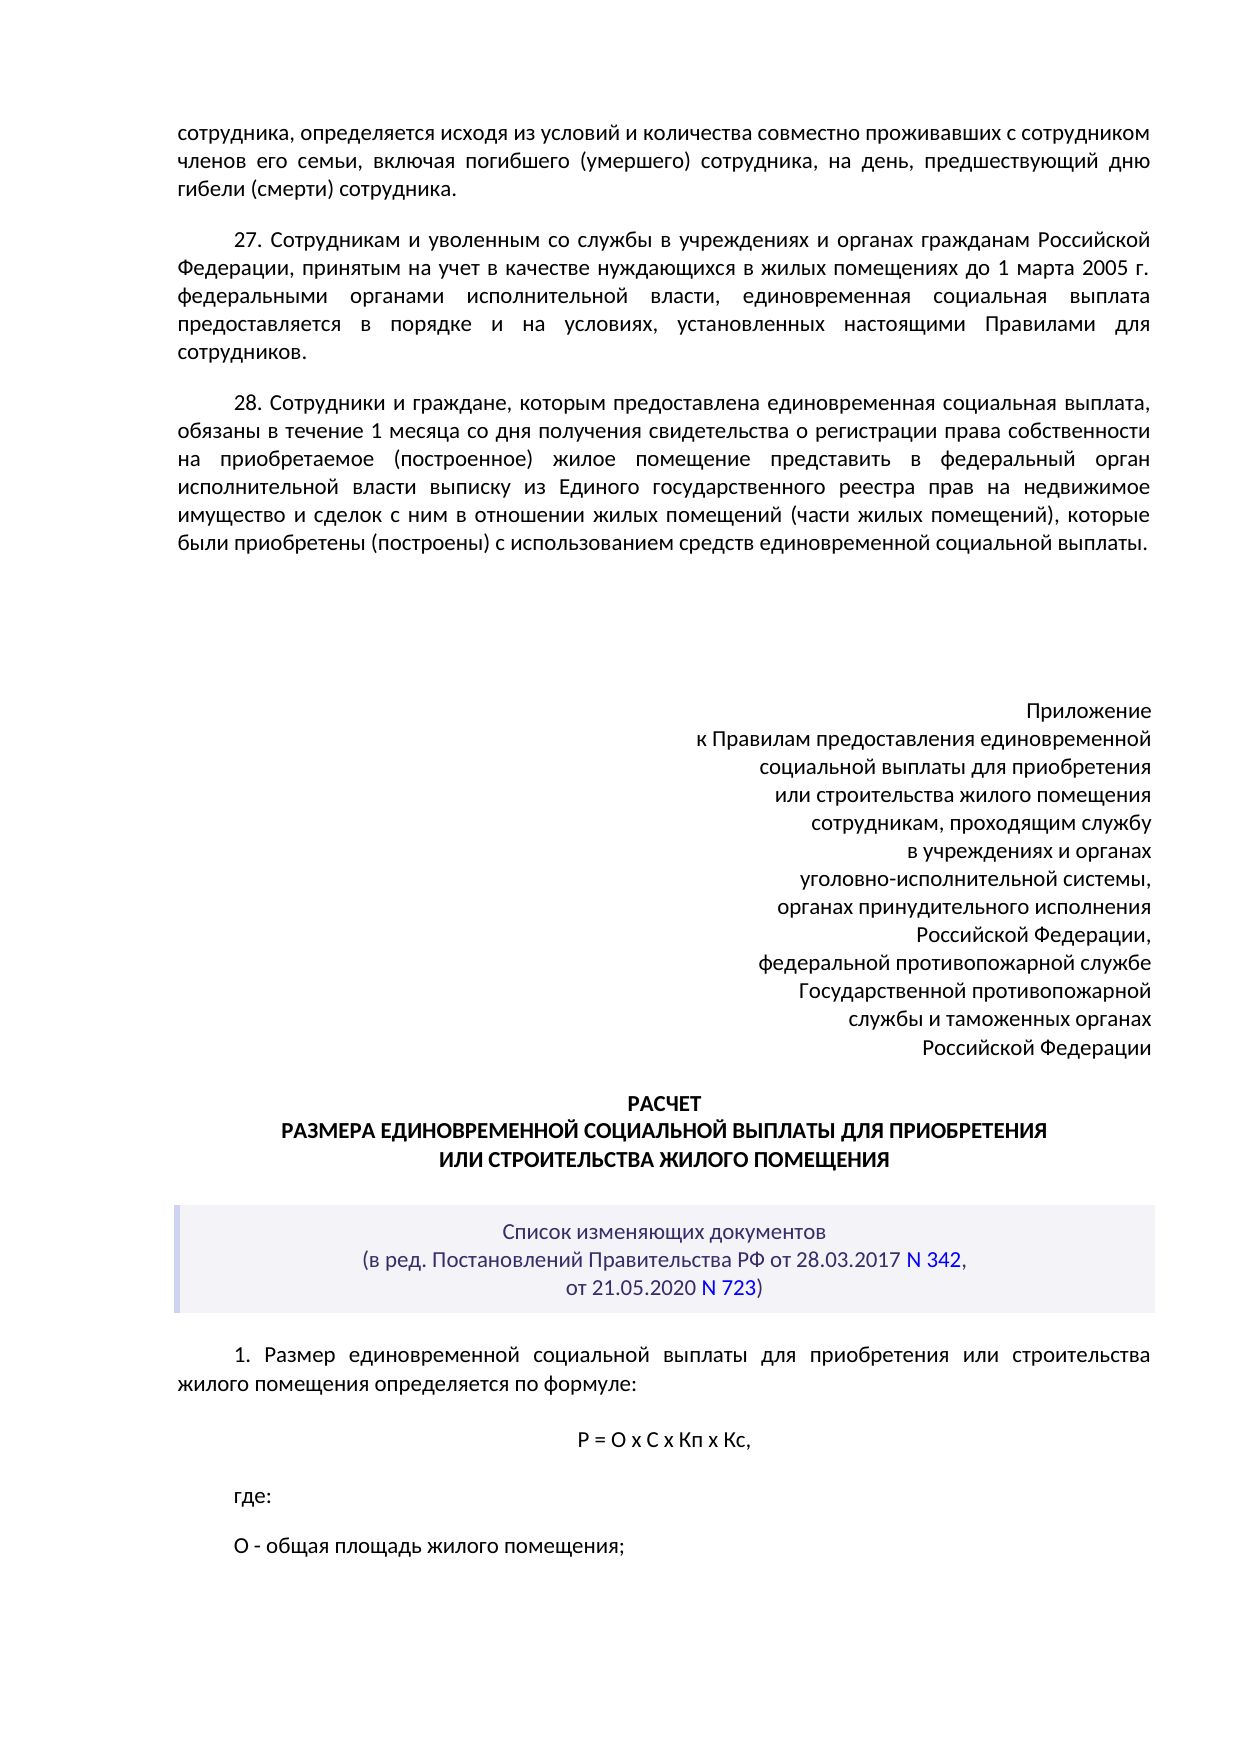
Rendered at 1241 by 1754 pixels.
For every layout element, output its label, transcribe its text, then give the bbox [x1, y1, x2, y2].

text органах принудительного исполнения [177, 892, 1152, 921]
text Р = О x С x Кп x Кс, [177, 1425, 1152, 1453]
text 28. Сотрудники и граждане, которым предоставлена единовременная социальная выплата, обязаны в течение 1 месяца со дня получения свидетельства о регистрации права собственности на приобретаемое (построенное) жилое помещение представить в федеральный орган исполнительной власти выписку из Единого государственного реестра прав на недвижимое имущество и сделок с ним в отношении жилых помещений (части жилых помещений), которые были приобретены (построены) с использованием средств единовременной социальной выплаты. [177, 388, 1152, 556]
table_header Список изменяющих документов (в ред. Постановлений Правительства РФ от 28.03.2017 N 342, от 21.05.2020 N 723) [180, 1205, 1149, 1313]
text федеральной противопожарной службе [177, 948, 1152, 977]
text социальной выплаты для приобретения [177, 752, 1152, 780]
text О - общая площадь жилого помещения; [177, 1532, 1152, 1560]
text к Правилам предоставления единовременной [177, 724, 1152, 752]
text службы и таможенных органах [177, 1004, 1152, 1033]
text Государственной противопожарной [177, 977, 1152, 1004]
text 1. Размер единовременной социальной выплаты для приобретения или строительства жилого помещения определяется по формуле: [177, 1341, 1152, 1397]
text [177, 118, 1152, 202]
text Российской Федерации, [177, 921, 1152, 948]
text 27. Сотрудникам и уволенным со службы в учреждениях и органах гражданам Российской Федерации, принятым на учет в качестве нуждающихся в жилых помещениях до 1 марта 2005 г. федеральными органами исполнительной власти, единовременная социальная выплата предоставляется в порядке и на условиях, установленных настоящими Правилами для сотрудников. [177, 225, 1152, 365]
text Приложение [177, 696, 1152, 724]
title ИЛИ СТРОИТЕЛЬСТВА ЖИЛОГО ПОМЕЩЕНИЯ [177, 1145, 1152, 1173]
text сотрудникам, проходящим службу [177, 808, 1152, 836]
title РАЗМЕРА ЕДИНОВРЕМЕННОЙ СОЦИАЛЬНОЙ ВЫПЛАТЫ ДЛЯ ПРИОБРЕТЕНИЯ [177, 1117, 1152, 1145]
text в учреждениях и органах [177, 836, 1152, 864]
text Российской Федерации [177, 1033, 1152, 1061]
text где: [177, 1481, 1152, 1509]
text или строительства жилого помещения [177, 780, 1152, 808]
text уголовно-исполнительной системы, [177, 864, 1152, 892]
title РАСЧЕТ [177, 1089, 1152, 1117]
